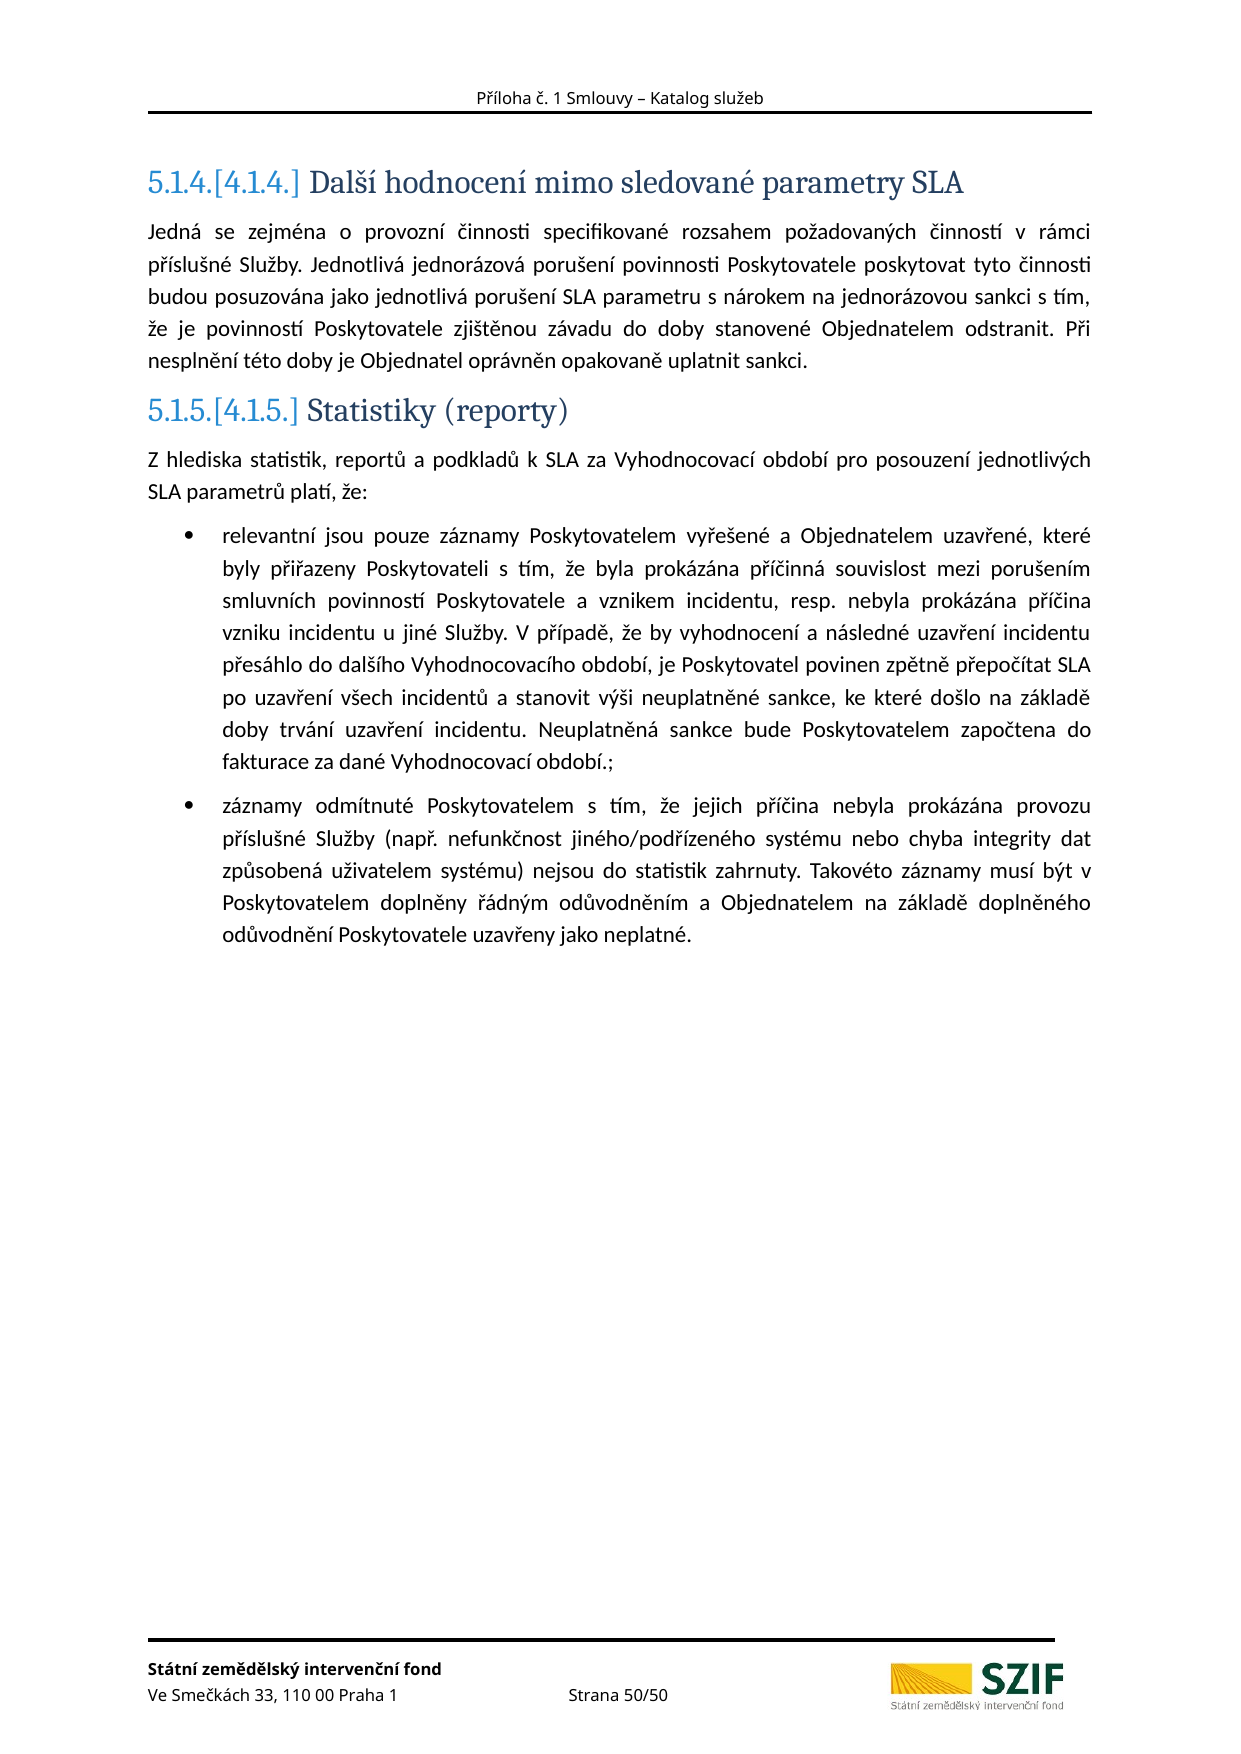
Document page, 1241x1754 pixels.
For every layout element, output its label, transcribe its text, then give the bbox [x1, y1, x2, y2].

subtitle Statistiky (reporty) [148, 391, 1092, 429]
subtitle Další hodnocení mimo sledované parametry SLA [148, 164, 1092, 202]
text Jedná se zejména o provozní činnosti specifikované rozsahem požadovaných činností v rámci příslušné Služby. Jednotlivá jednorázová porušení povinnosti Poskytovatele poskytovat tyto činnosti budou posuzována jako jednotlivá porušení SLA parametru s nárokem na jednorázovou sankci s tím, že je povinností Poskytovatele zjištěnou závadu do doby stanovené Objednatelem odstranit. Při nesplnění této doby je Objednatel oprávněn opakovaně uplatnit sankci. [148, 217, 1092, 374]
text Z hlediska statistik, reportů a podkladů k SLA za Vyhodnocovací období pro posouzení jednotlivých SLA parametrů platí, že: [148, 445, 1092, 505]
list relevantní jsou pouze záznamy Poskytovatelem vyřešené a Objednatelem uzavřené, které byly přiřazeny Poskytovateli s tím, že byla prokázána příčinná souvislost mezi porušením smluvních povinností Poskytovatele a vznikem incidentu, resp. nebyla prokázána příčina vzniku incidentu u jiné Služby. V případě, že by vyhodnocení a následné uzavření incidentu přesáhlo do dalšího Vyhodnocovacího období, je Poskytovatel povinen zpětně přepočítat SLA po uzavření všech incidentů a stanovit výši neuplatněné sankce, ke které došlo na základě doby trvání uzavření incidentu. Neuplatněná sankce bude Poskytovatelem započtena do fakturace za dané Vyhodnocovací období.; [185, 522, 1092, 775]
list záznamy odmítnuté Poskytovatelem s tím, že jejich příčina nebyla prokázána provozu příslušné Služby (např. nefunkčnost jiného/podřízeného systému nebo chyba integrity dat způsobená uživatelem systému) nejsou do statistik zahrnuty. Takovéto záznamy musí být v Poskytovatelem doplněny řádným odůvodněním a Objednatelem na základě doplněného odůvodnění Poskytovatele uzavřeny jako neplatné. [185, 792, 1092, 948]
picture [887, 1662, 1065, 1710]
